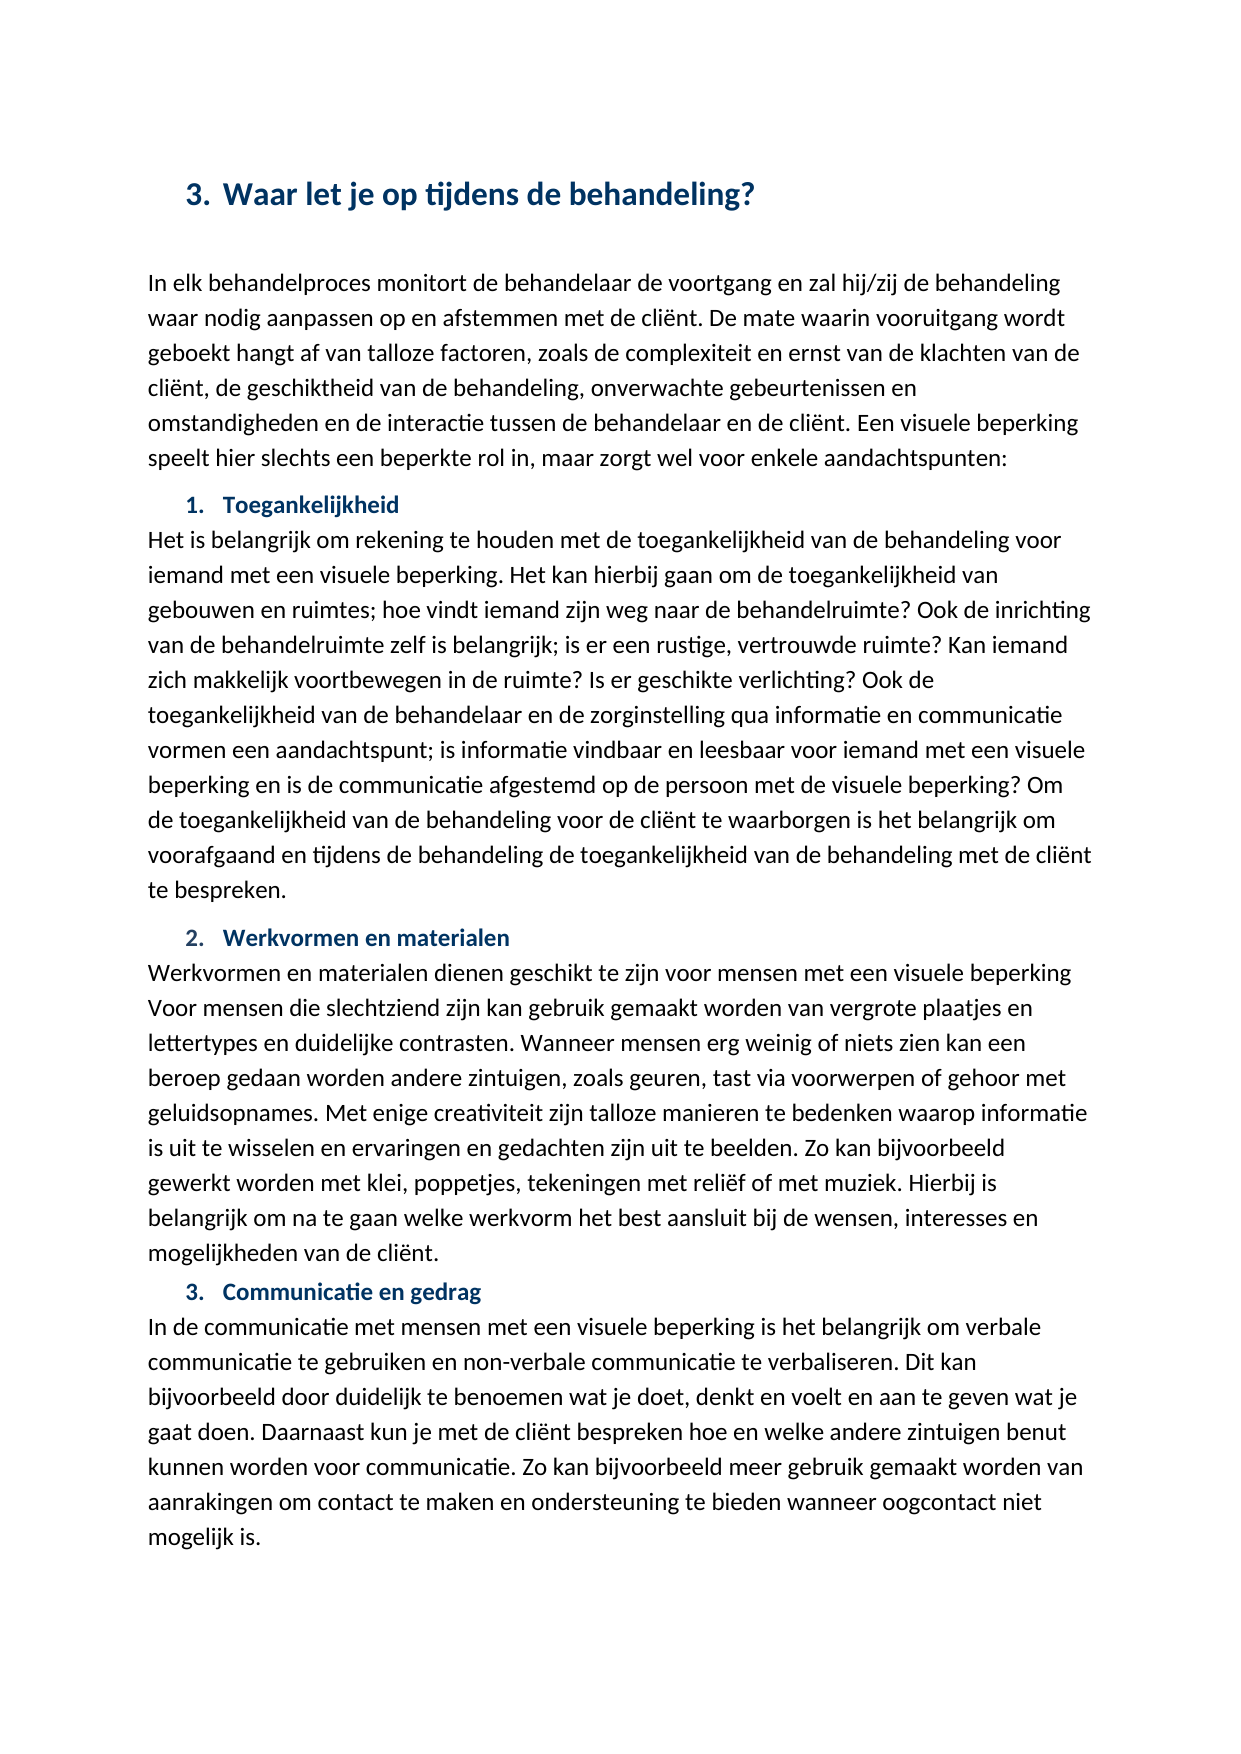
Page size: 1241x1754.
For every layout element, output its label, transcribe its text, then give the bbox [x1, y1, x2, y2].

subtitle Toegankelijkheid [185, 489, 1093, 520]
subtitle Communicatie en gedrag [185, 1276, 1093, 1307]
subtitle Waar let je op tijdens de behandeling? [185, 173, 1093, 213]
text Werkvormen en materialen dienen geschikt te zijn voor mensen met een visuele beperking Voor mensen die slechtziend zijn kan gebruik gemaakt worden van vergrote plaatjes en lettertypes en duidelijke contrasten. Wanneer mensen erg weinig of niets zien kan een beroep gedaan worden andere zintuigen, zoals geuren, tast via voorwerpen of gehoor met geluidsopnames. Met enige creativiteit zijn talloze manieren te bedenken waarop informatie is uit te wisselen en ervaringen en gedachten zijn uit te beelden. Zo kan bijvoorbeeld gewerkt worden met klei, poppetjes, tekeningen met reliëf of met muziek. Hierbij is belangrijk om na te gaan welke werkvorm het best aansluit bij de wensen, interesses en mogelijkheden van de cliënt. [148, 957, 1093, 1267]
text In de communicatie met mensen met een visuele beperking is het belangrijk om verbale communicatie te gebruiken en non-verbale communicatie te verbaliseren. Dit kan bijvoorbeeld door duidelijk te benoemen wat je doet, denkt en voelt en aan te geven wat je gaat doen. Daarnaast kun je met de cliënt bespreken hoe en welke andere zintuigen benut kunnen worden voor communicatie. Zo kan bijvoorbeeld meer gebruik gemaakt worden van aanrakingen om contact te maken en ondersteuning te bieden wanneer oogcontact niet mogelijk is. [148, 1311, 1093, 1552]
text In elk behandelproces monitort de behandelaar de voortgang en zal hij/zij de behandeling waar nodig aanpassen op en afstemmen met de cliënt. De mate waarin vooruitgang wordt geboekt hangt af van talloze factoren, zoals de complexiteit en ernst van de klachten van de cliënt, de geschiktheid van de behandeling, onverwachte gebeurtenissen en omstandigheden en de interactie tussen de behandelaar en de cliënt. Een visuele beperking speelt hier slechts een beperkte rol in, maar zorgt wel voor enkele aandachtspunten: [148, 267, 1093, 472]
text Het is belangrijk om rekening te houden met de toegankelijkheid van de behandeling voor iemand met een visuele beperking. Het kan hierbij gaan om de toegankelijkheid van gebouwen en ruimtes; hoe vindt iemand zijn weg naar de behandelruimte? Ook de inrichting van de behandelruimte zelf is belangrijk; is er een rustige, vertrouwde ruimte? Kan iemand zich makkelijk voortbewegen in de ruimte? Is er geschikte verlichting? Ook de toegankelijkheid van de behandelaar en de zorginstelling qua informatie en communicatie vormen een aandachtspunt; is informatie vindbaar en leesbaar voor iemand met een visuele beperking en is de communicatie afgestemd op de persoon met de visuele beperking? Om de toegankelijkheid van de behandeling voor de cliënt te waarborgen is het belangrijk om voorafgaand en tijdens de behandeling de toegankelijkheid van de behandeling met de cliënt te bespreken. [148, 524, 1093, 905]
subtitle Werkvormen en materialen [185, 922, 1093, 952]
